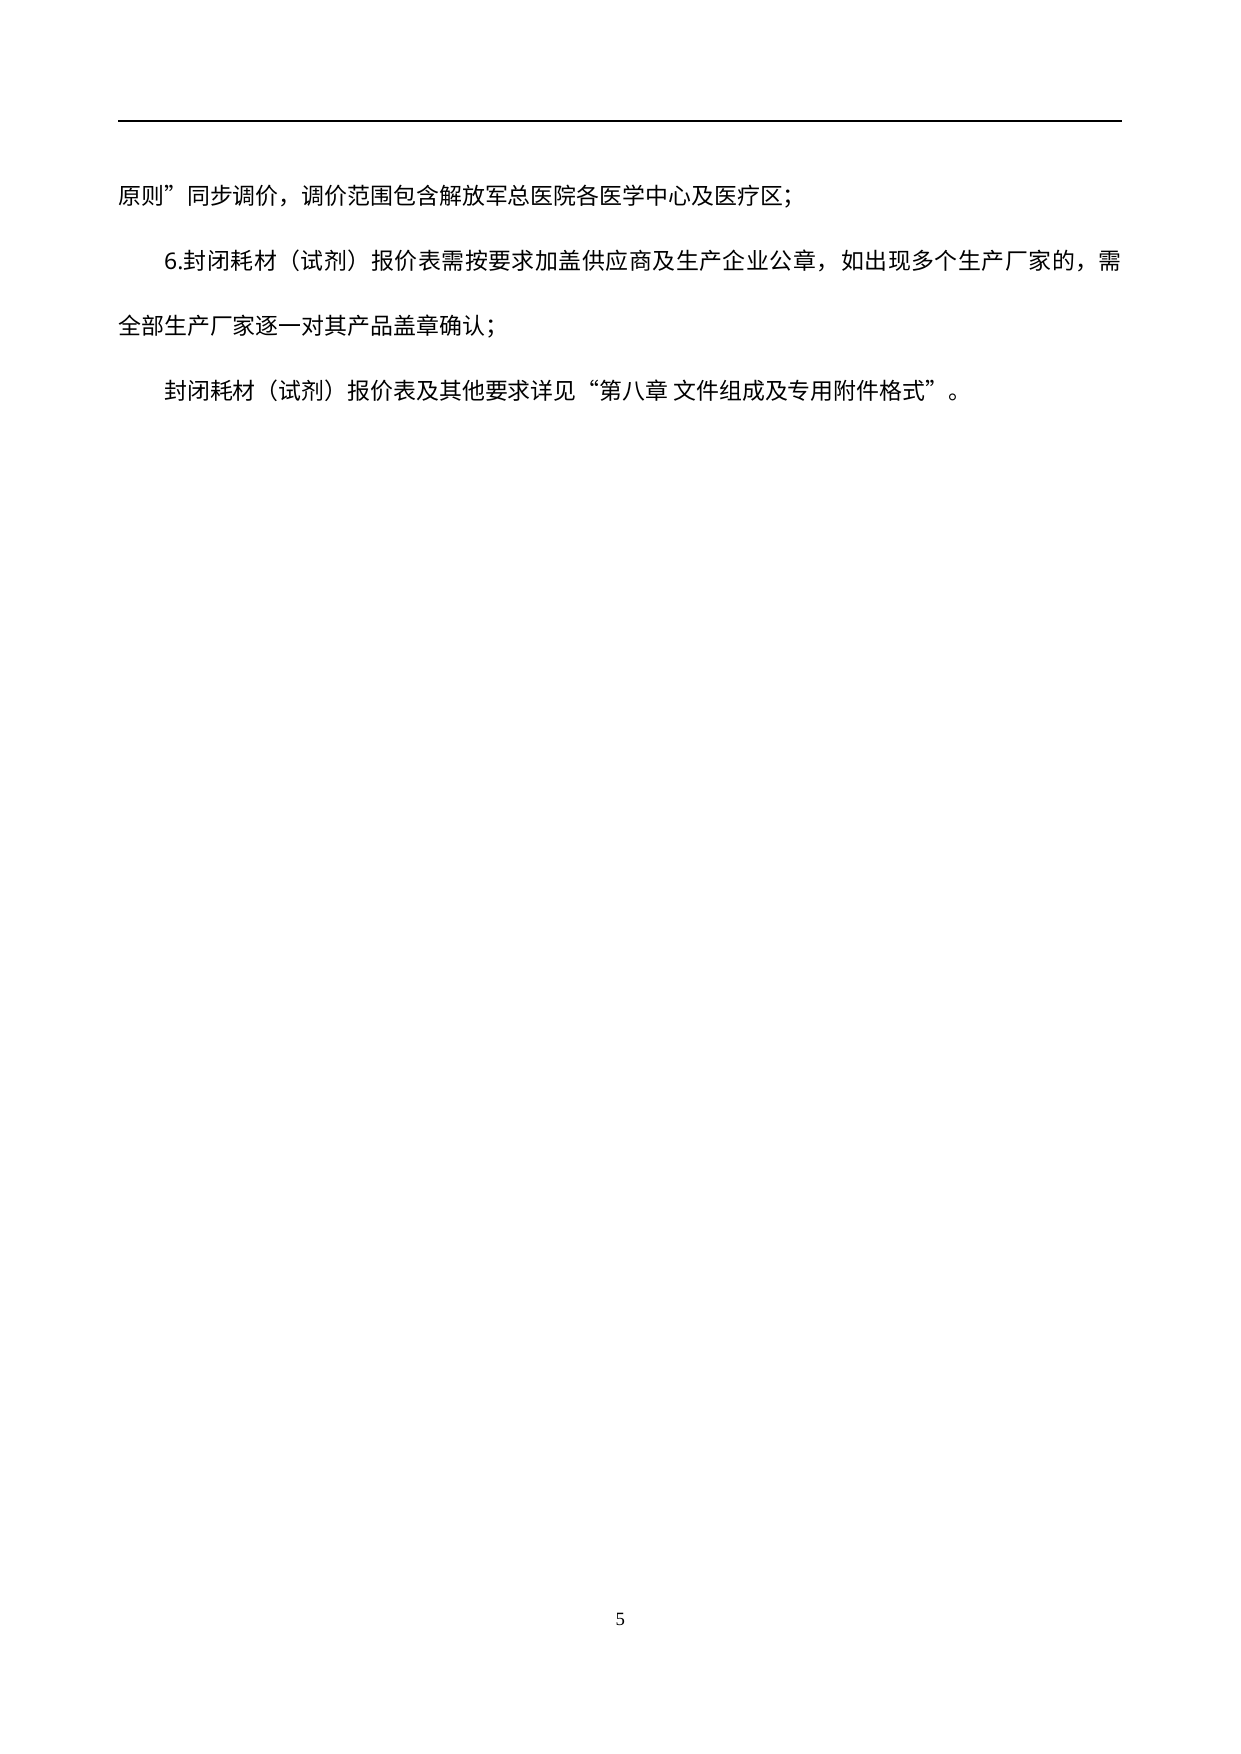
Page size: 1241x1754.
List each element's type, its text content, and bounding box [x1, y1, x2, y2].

text 6.封闭耗材（试剂）报价表需按要求加盖供应商及生产企业公章，如出现多个生产厂家的，需全部生产厂家逐一对其产品盖章确认； [118, 227, 1122, 357]
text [118, 162, 1122, 227]
text 封闭耗材（试剂）报价表及其他要求详见“第八章 文件组成及专用附件格式”。 [118, 357, 1122, 422]
